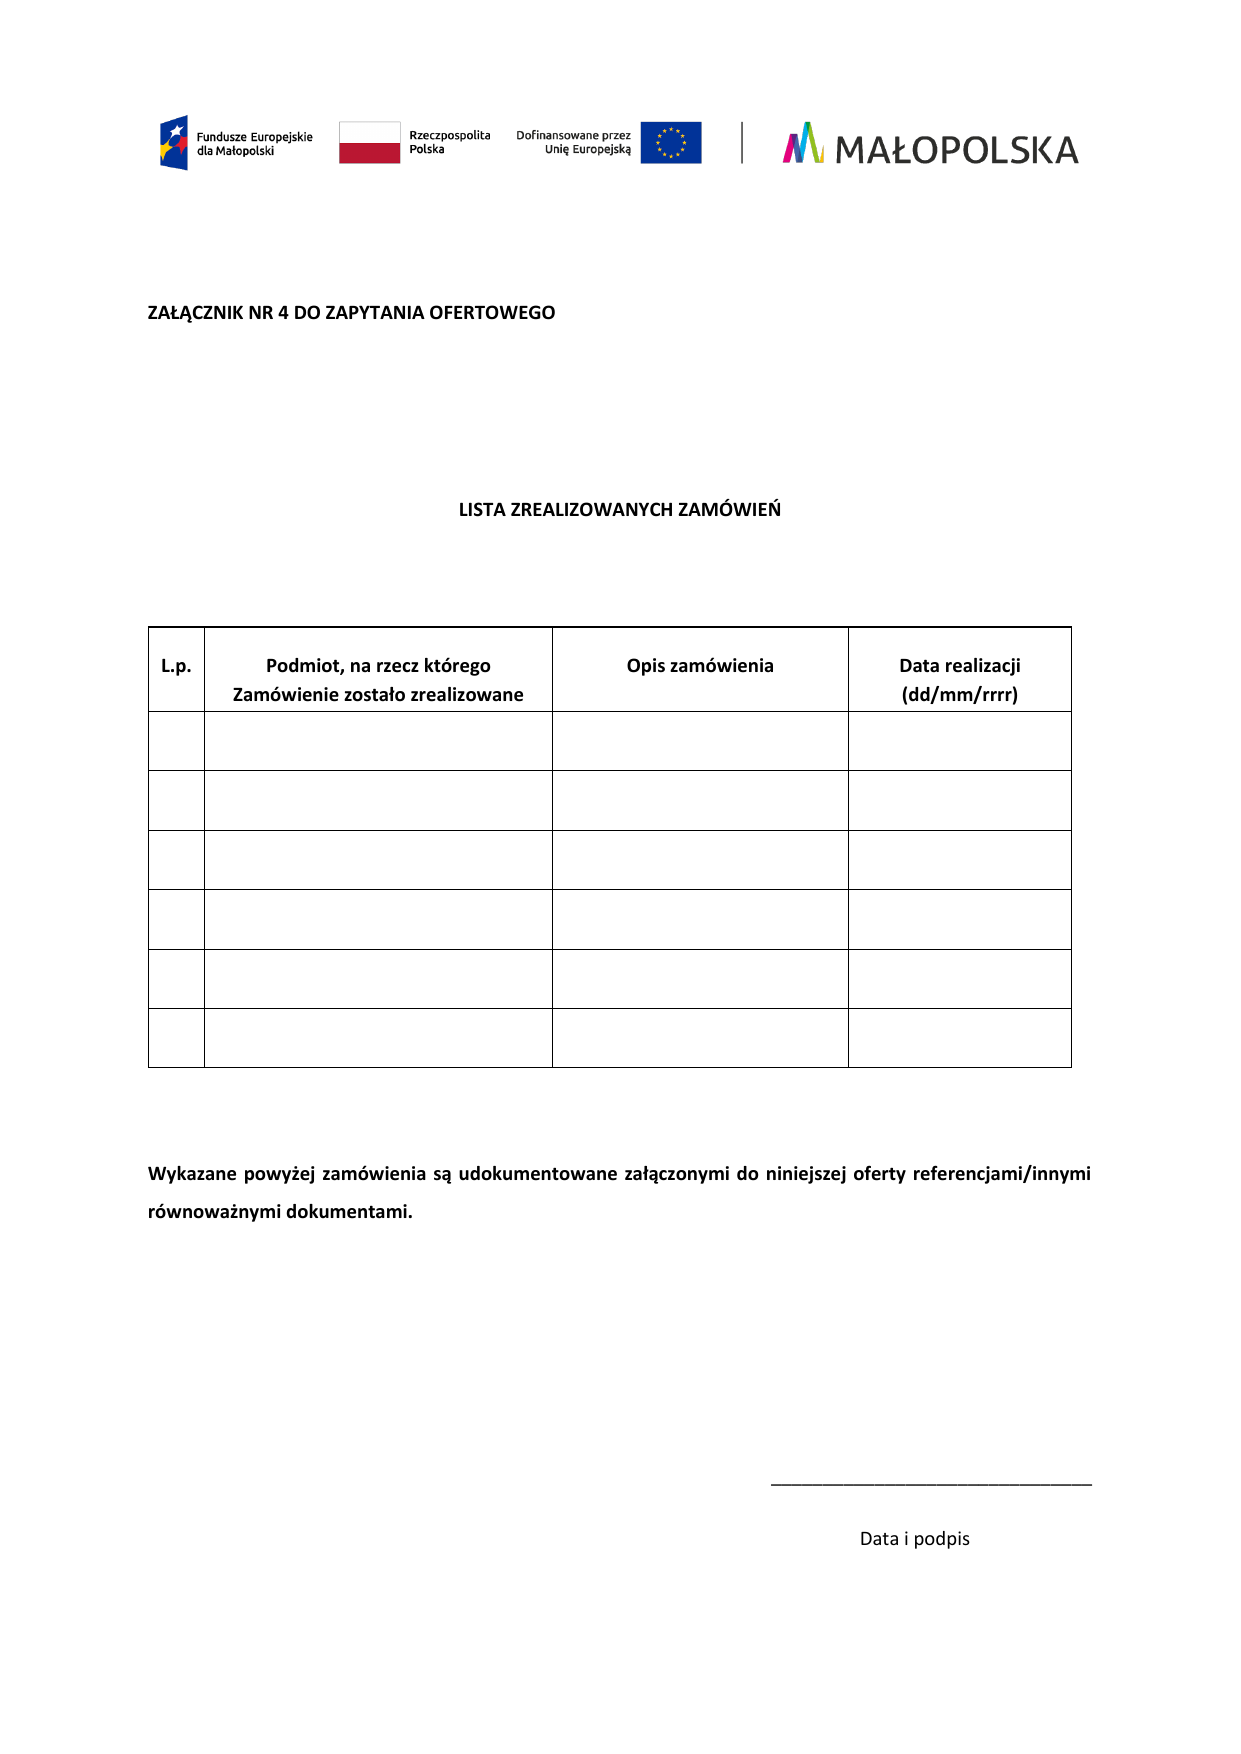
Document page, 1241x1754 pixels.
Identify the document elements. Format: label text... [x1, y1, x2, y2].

text Wykazane powyżej zamówienia są udokumentowane załączonymi do niniejszej oferty referencjami/innymi równoważnymi dokumentami. [148, 1160, 1092, 1224]
table_header Podmiot, na rzecz którego Zamówienie zostało zrealizowane [205, 628, 552, 711]
table_cell [849, 1009, 1071, 1067]
table_cell [553, 712, 848, 770]
table_cell [553, 1009, 848, 1067]
table_cell [149, 831, 204, 889]
picture [147, 101, 1093, 184]
table_cell [849, 712, 1071, 770]
table_cell [149, 1009, 204, 1067]
table_cell [149, 771, 204, 830]
table_cell [553, 831, 848, 889]
text _______________________________ [148, 1462, 1092, 1488]
table_cell [149, 890, 204, 948]
table_cell [849, 771, 1071, 830]
table_cell [849, 950, 1071, 1008]
table_cell [205, 1009, 552, 1067]
table_header Opis zamówienia [553, 628, 848, 711]
table_cell [849, 831, 1071, 889]
table_header Data realizacji (dd/mm/rrrr) [849, 628, 1071, 711]
table_cell [553, 950, 848, 1008]
table_cell [205, 890, 552, 948]
table_cell [149, 712, 204, 770]
table_header L.p. [149, 628, 204, 711]
table_cell [205, 950, 552, 1008]
table_cell [149, 950, 204, 1008]
table_cell [553, 890, 848, 948]
table_cell [553, 771, 848, 830]
text ZAŁĄCZNIK NR 4 DO ZAPYTANIA OFERTOWEGO [148, 299, 1092, 325]
table_cell [205, 771, 552, 830]
table_cell [849, 890, 1071, 948]
text Data i podpis [664, 1526, 1092, 1551]
table_cell [205, 831, 552, 889]
table_cell [205, 712, 552, 770]
text LISTA ZREALIZOWANYCH ZAMÓWIEŃ [148, 496, 1092, 522]
